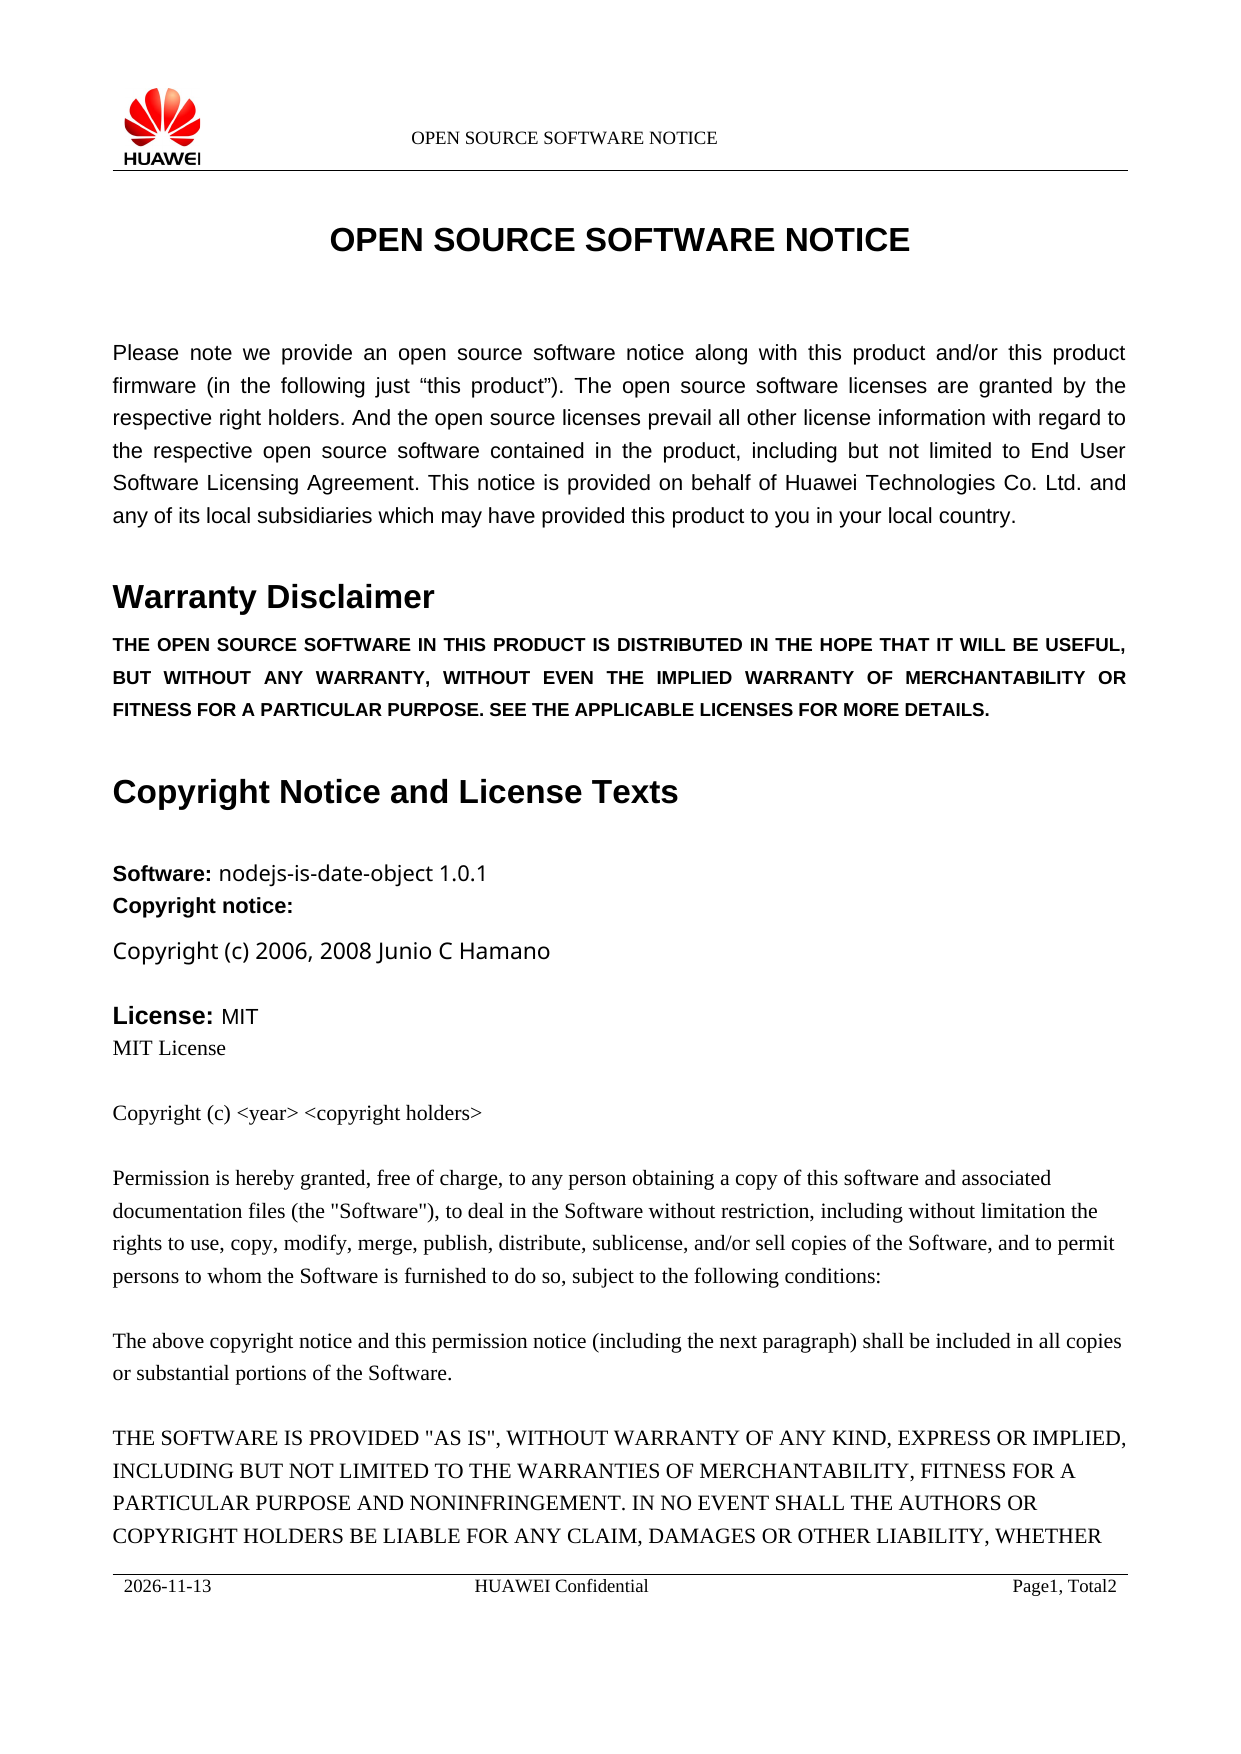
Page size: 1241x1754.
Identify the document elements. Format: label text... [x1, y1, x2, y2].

title Software: nodejs-is-date-object 1.0.1 [112, 856, 1128, 889]
text Warranty Disclaimer [112, 564, 1128, 629]
text Copyright (c) 2006, 2008 Junio C Hamano [112, 934, 1128, 999]
text Please note we provide an open source software notice along with this product and/or this product firmware (in the following just “this product”). The open source software licenses are granted by the respective right holders. And the open source licenses prevail all other license information with regard to the respective open source software contained in the product, including but not limited to End User Software Licensing Agreement. This notice is provided on behalf of Huawei Technologies Co. Ltd. and any of its local subsidiaries which may have provided this product to you in your local country. [112, 336, 1128, 531]
text OPEN SOURCE SOFTWARE NOTICE [112, 206, 1128, 271]
text The open source software in this product is distributed in the hope that it will be useful, but WITHOUT ANY WARRANTY, without even the implied warranty of MERCHANTABILITY or FITNESS FOR A PARTICULAR PURPOSE. See the applicable licenses for more details. [112, 629, 1128, 726]
text Copyright Notice and License Texts [112, 759, 1128, 824]
text Copyright notice: [112, 889, 1128, 921]
text License: MIT [112, 999, 1128, 1031]
picture [124, 88, 201, 165]
